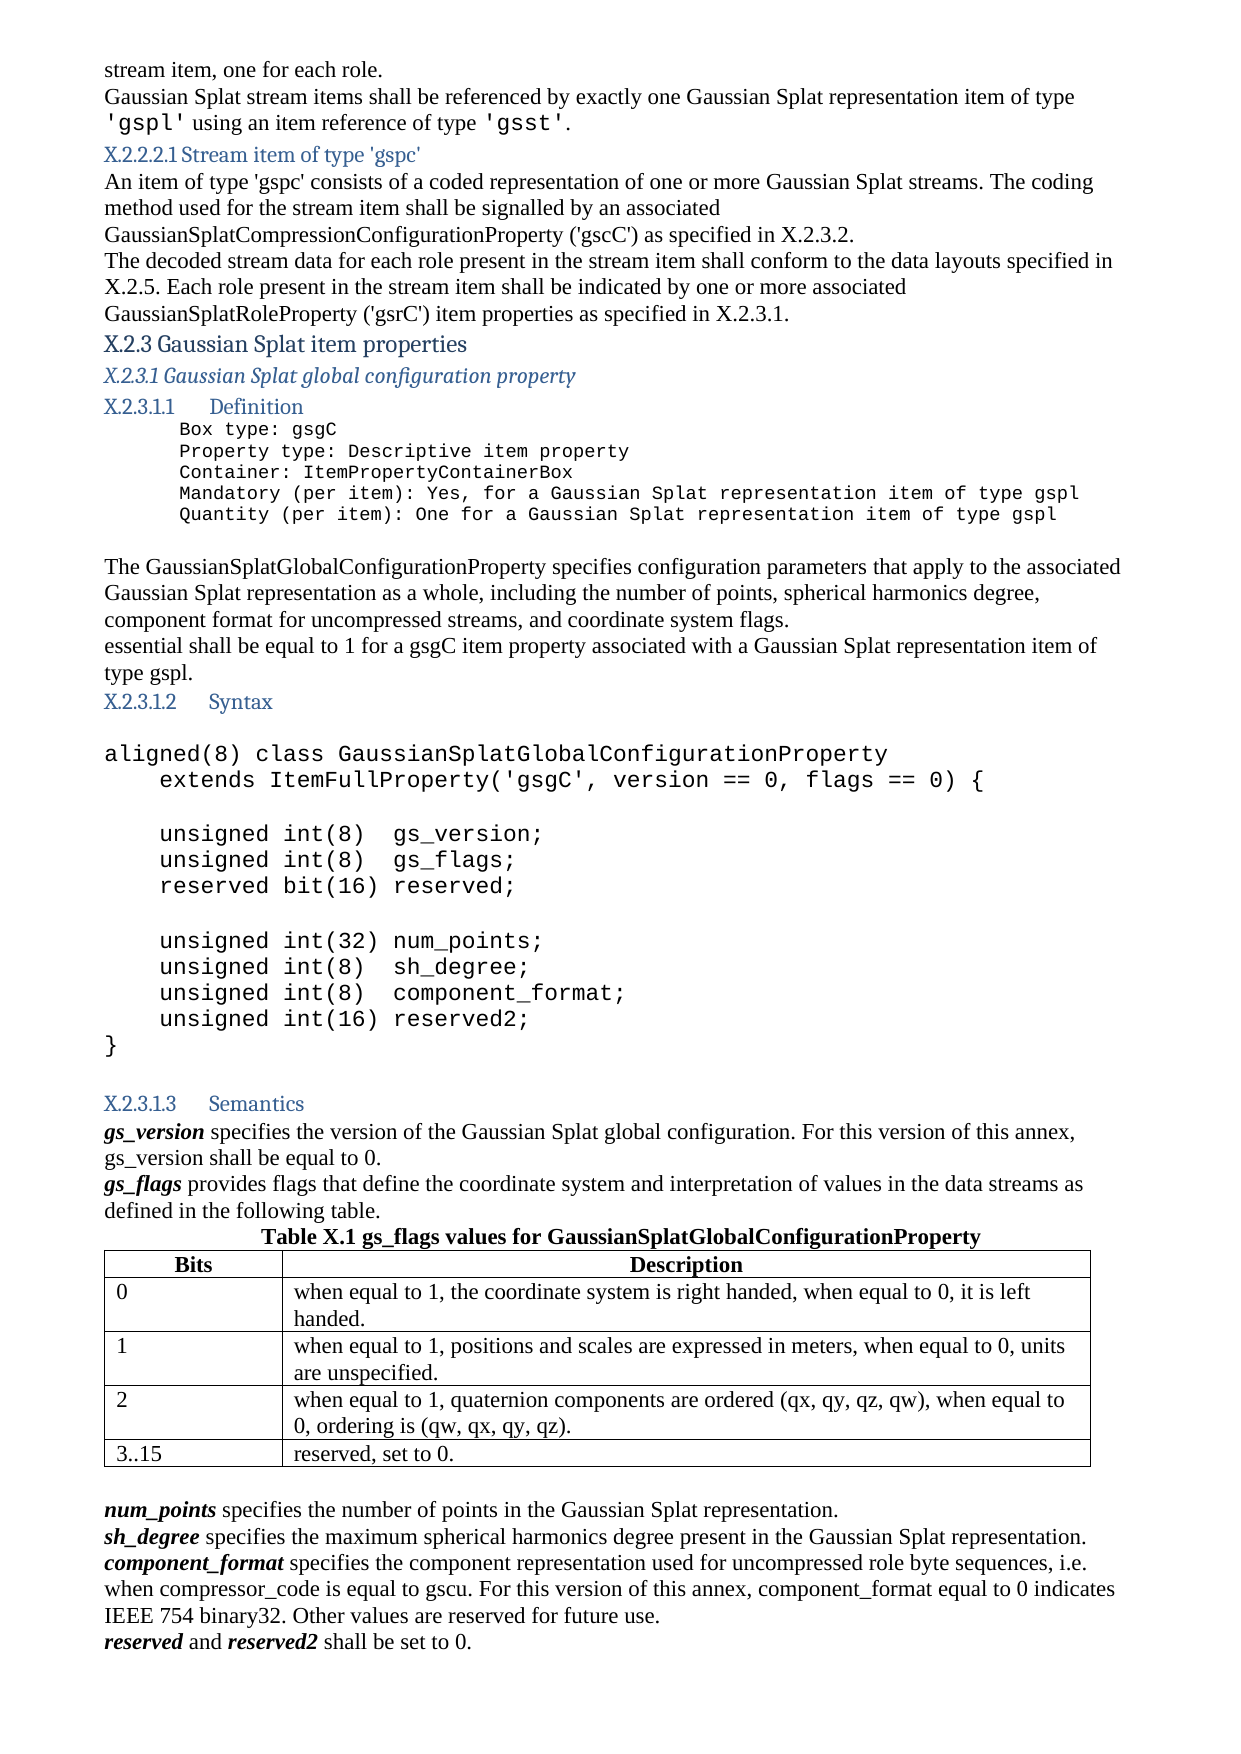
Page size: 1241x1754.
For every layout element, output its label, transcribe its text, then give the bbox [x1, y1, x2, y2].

text unsigned int(8) gs_version; [104, 822, 1138, 848]
table_header Bits [105, 1251, 282, 1277]
text num_points specifies the number of points in the Gaussian Splat representation. [104, 1496, 1138, 1523]
subtitle X.2.3.1.3 Semantics [104, 1091, 1138, 1118]
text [104, 56, 1138, 83]
text The decoded stream data for each role present in the stream item shall conform to the data layouts specified in X.2.5. Each role present in the stream item shall be indicated by one or more associated GaussianSplatRoleProperty ('gsrC') item properties as specified in X.2.3.1. [104, 247, 1138, 326]
table_cell when equal to 1, quaternion components are ordered (qx, qy, qz, qw), when equal to 0, ordering is (qw, qx, qy, qz). [283, 1386, 1090, 1439]
text The GaussianSplatGlobalConfigurationProperty specifies configuration parameters that apply to the associated Gaussian Splat representation as a whole, including the number of points, spherical harmonics degree, component format for uncompressed streams, and coordinate system flags. [104, 553, 1138, 632]
text essential shall be equal to 1 for a gsgC item property associated with a Gaussian Splat representation item of type gspl. [104, 632, 1138, 685]
subtitle X.2.2.2.1 Stream item of type 'gspc' [104, 141, 1138, 168]
text extends ItemFullProperty('gsgC', version == 0, flags == 0) { [104, 768, 1138, 794]
text An item of type 'gspc' consists of a coded representation of one or more Gaussian Splat streams. The coding method used for the stream item shall be signalled by an associated GaussianSplatCompressionConfigurationProperty ('gscC') as specified in X.2.3.2. [104, 168, 1138, 247]
text } [104, 1033, 1138, 1059]
table_cell 0 [105, 1278, 282, 1331]
subtitle X.2.3.1.2 Syntax [104, 689, 1138, 715]
text unsigned int(8) gs_flags; [104, 848, 1138, 874]
text sh_degree specifies the maximum spherical harmonics degree present in the Gaussian Splat representation. [104, 1523, 1138, 1549]
table_cell when equal to 1, the coordinate system is right handed, when equal to 0, it is left handed. [283, 1278, 1090, 1331]
text unsigned int(32) num_points; [104, 929, 1138, 955]
text aligned(8) class GaussianSplatGlobalConfigurationProperty [104, 742, 1138, 768]
subtitle X.2.3.1.1 Definition [104, 394, 1138, 420]
table_cell 2 [105, 1386, 282, 1439]
subtitle X.2.3.1 Gaussian Splat global configuration property [104, 363, 1138, 389]
text unsigned int(8) sh_degree; [104, 955, 1138, 981]
text Gaussian Splat stream items shall be referenced by exactly one Gaussian Splat representation item of type 'gspl' using an item reference of type 'gsst'. [104, 83, 1138, 137]
text Table X.1 gs_flags values for GaussianSplatGlobalConfigurationProperty [104, 1223, 1138, 1250]
text reserved and reserved2 shall be set to 0. [104, 1628, 1138, 1655]
table_cell reserved, set to 0. [283, 1440, 1090, 1466]
table_cell 1 [105, 1332, 282, 1385]
text gs_flags provides flags that define the coordinate system and interpretation of values in the data streams as defined in the following table. [104, 1171, 1138, 1223]
table_cell 3..15 [105, 1440, 282, 1466]
text Box type: gsgC Property type: Descriptive item property Container: ItemPropertyContainerBox Mandatory (per item): Yes, for a Gaussian Splat representation item of type gspl Quantity (per item): One for a Gaussian Splat representation item of type gspl [179, 420, 1138, 526]
text component_format specifies the component representation used for uncompressed role byte sequences, i.e. when compressor_code is equal to gscu. For this version of this annex, component_format equal to 0 indicates IEEE 754 binary32. Other values are reserved for future use. [104, 1549, 1138, 1628]
text unsigned int(16) reserved2; [104, 1007, 1138, 1033]
table_cell when equal to 1, positions and scales are expressed in meters, when equal to 0, units are unspecified. [283, 1332, 1090, 1385]
text unsigned int(8) component_format; [104, 981, 1138, 1007]
table_header Description [283, 1251, 1090, 1277]
text reserved bit(16) reserved; [104, 874, 1138, 900]
text gs_version specifies the version of the Gaussian Splat global configuration. For this version of this annex, gs_version shall be equal to 0. [104, 1118, 1138, 1170]
subtitle X.2.3 Gaussian Splat item properties [104, 330, 1138, 359]
